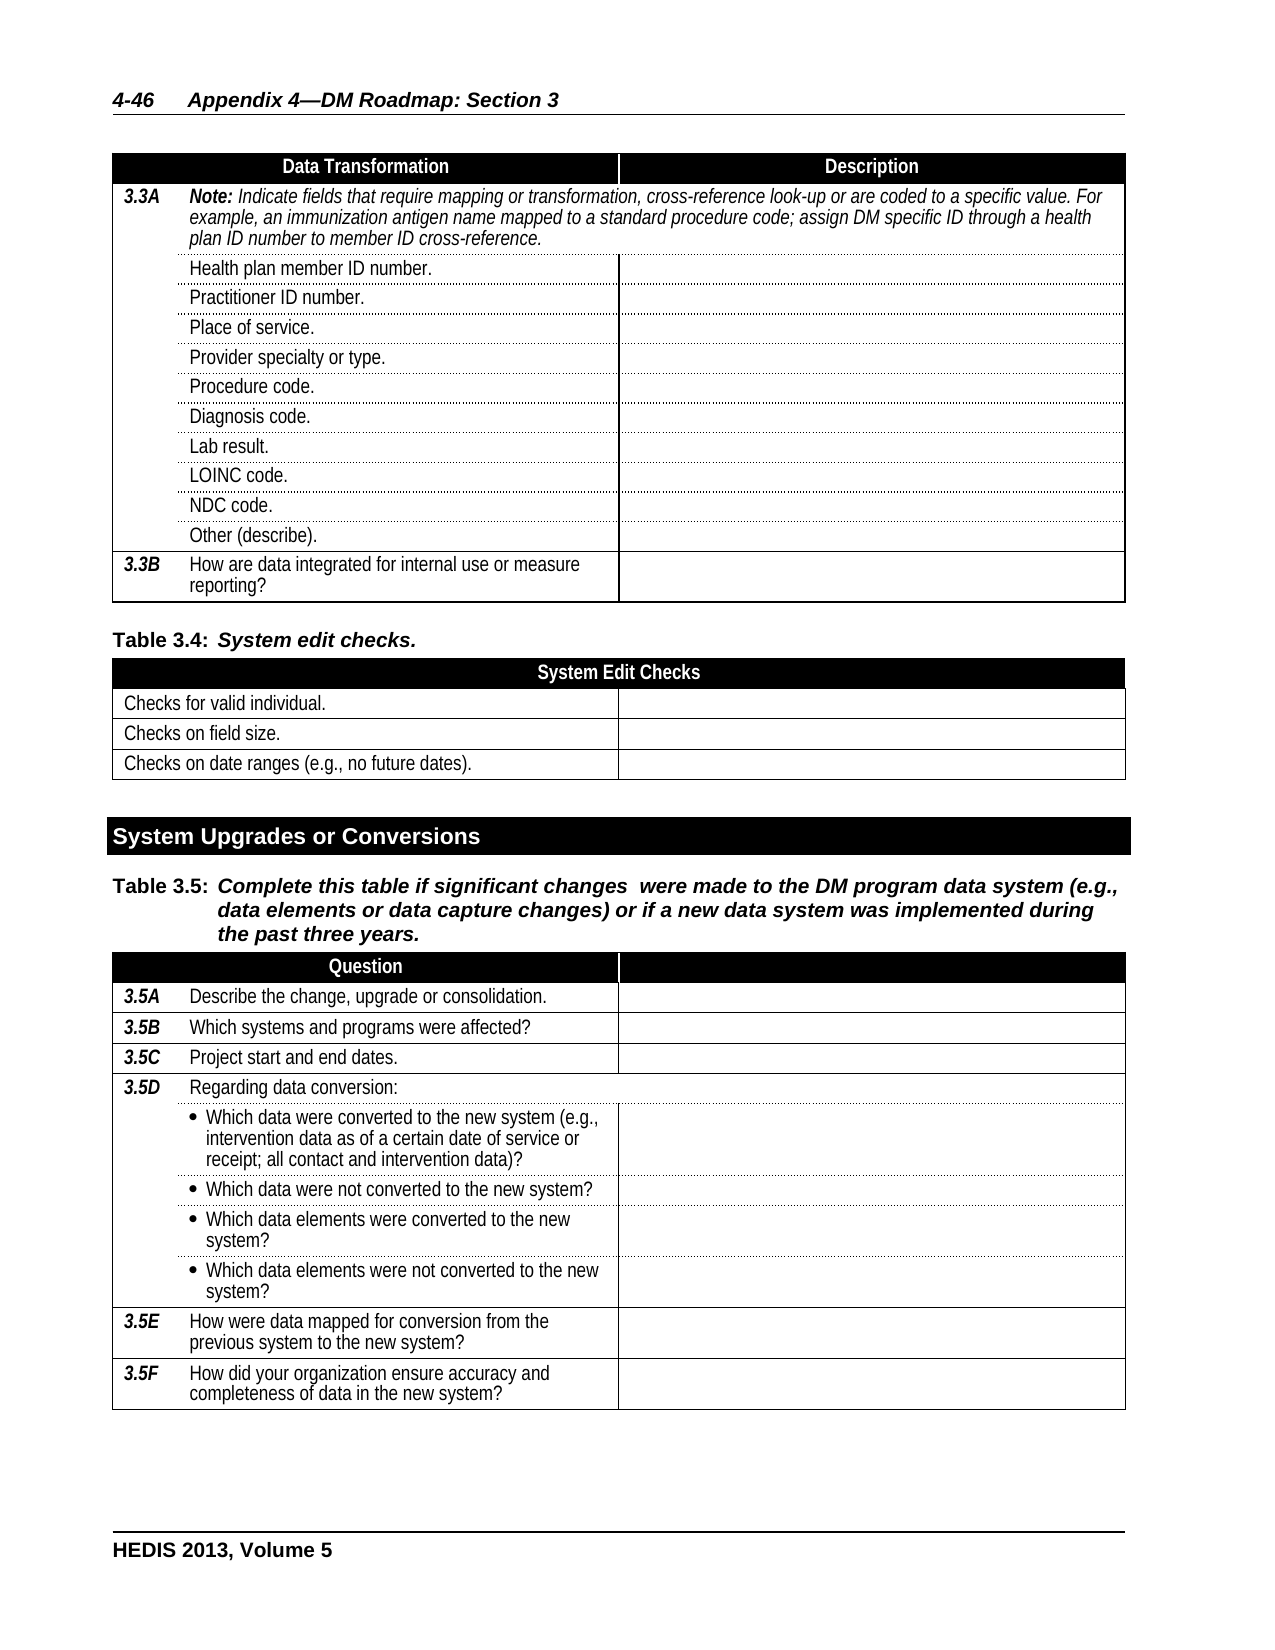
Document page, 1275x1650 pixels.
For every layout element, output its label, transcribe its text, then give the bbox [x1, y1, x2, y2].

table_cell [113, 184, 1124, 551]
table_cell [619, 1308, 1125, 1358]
text Table 3.4: System edit checks. [112, 628, 1125, 652]
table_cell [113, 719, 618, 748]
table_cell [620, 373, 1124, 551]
text System Upgrades or Conversions [108, 819, 1129, 853]
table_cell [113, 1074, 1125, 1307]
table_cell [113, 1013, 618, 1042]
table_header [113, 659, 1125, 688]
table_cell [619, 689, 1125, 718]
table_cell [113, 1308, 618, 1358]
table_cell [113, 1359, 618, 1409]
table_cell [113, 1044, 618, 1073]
text Table 3.5: Complete this table if significant changes were made to the DM program data system (e.g., data elements or data capture changes) or if a new data system was implemented during the past three years. [112, 874, 1125, 946]
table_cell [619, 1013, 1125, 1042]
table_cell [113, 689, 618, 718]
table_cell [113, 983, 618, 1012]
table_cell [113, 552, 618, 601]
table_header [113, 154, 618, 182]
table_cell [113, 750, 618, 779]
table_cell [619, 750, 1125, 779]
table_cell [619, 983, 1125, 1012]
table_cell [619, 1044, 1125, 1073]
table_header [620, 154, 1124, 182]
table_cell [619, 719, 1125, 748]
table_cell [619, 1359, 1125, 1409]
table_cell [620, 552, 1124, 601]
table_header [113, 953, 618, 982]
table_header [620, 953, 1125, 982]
